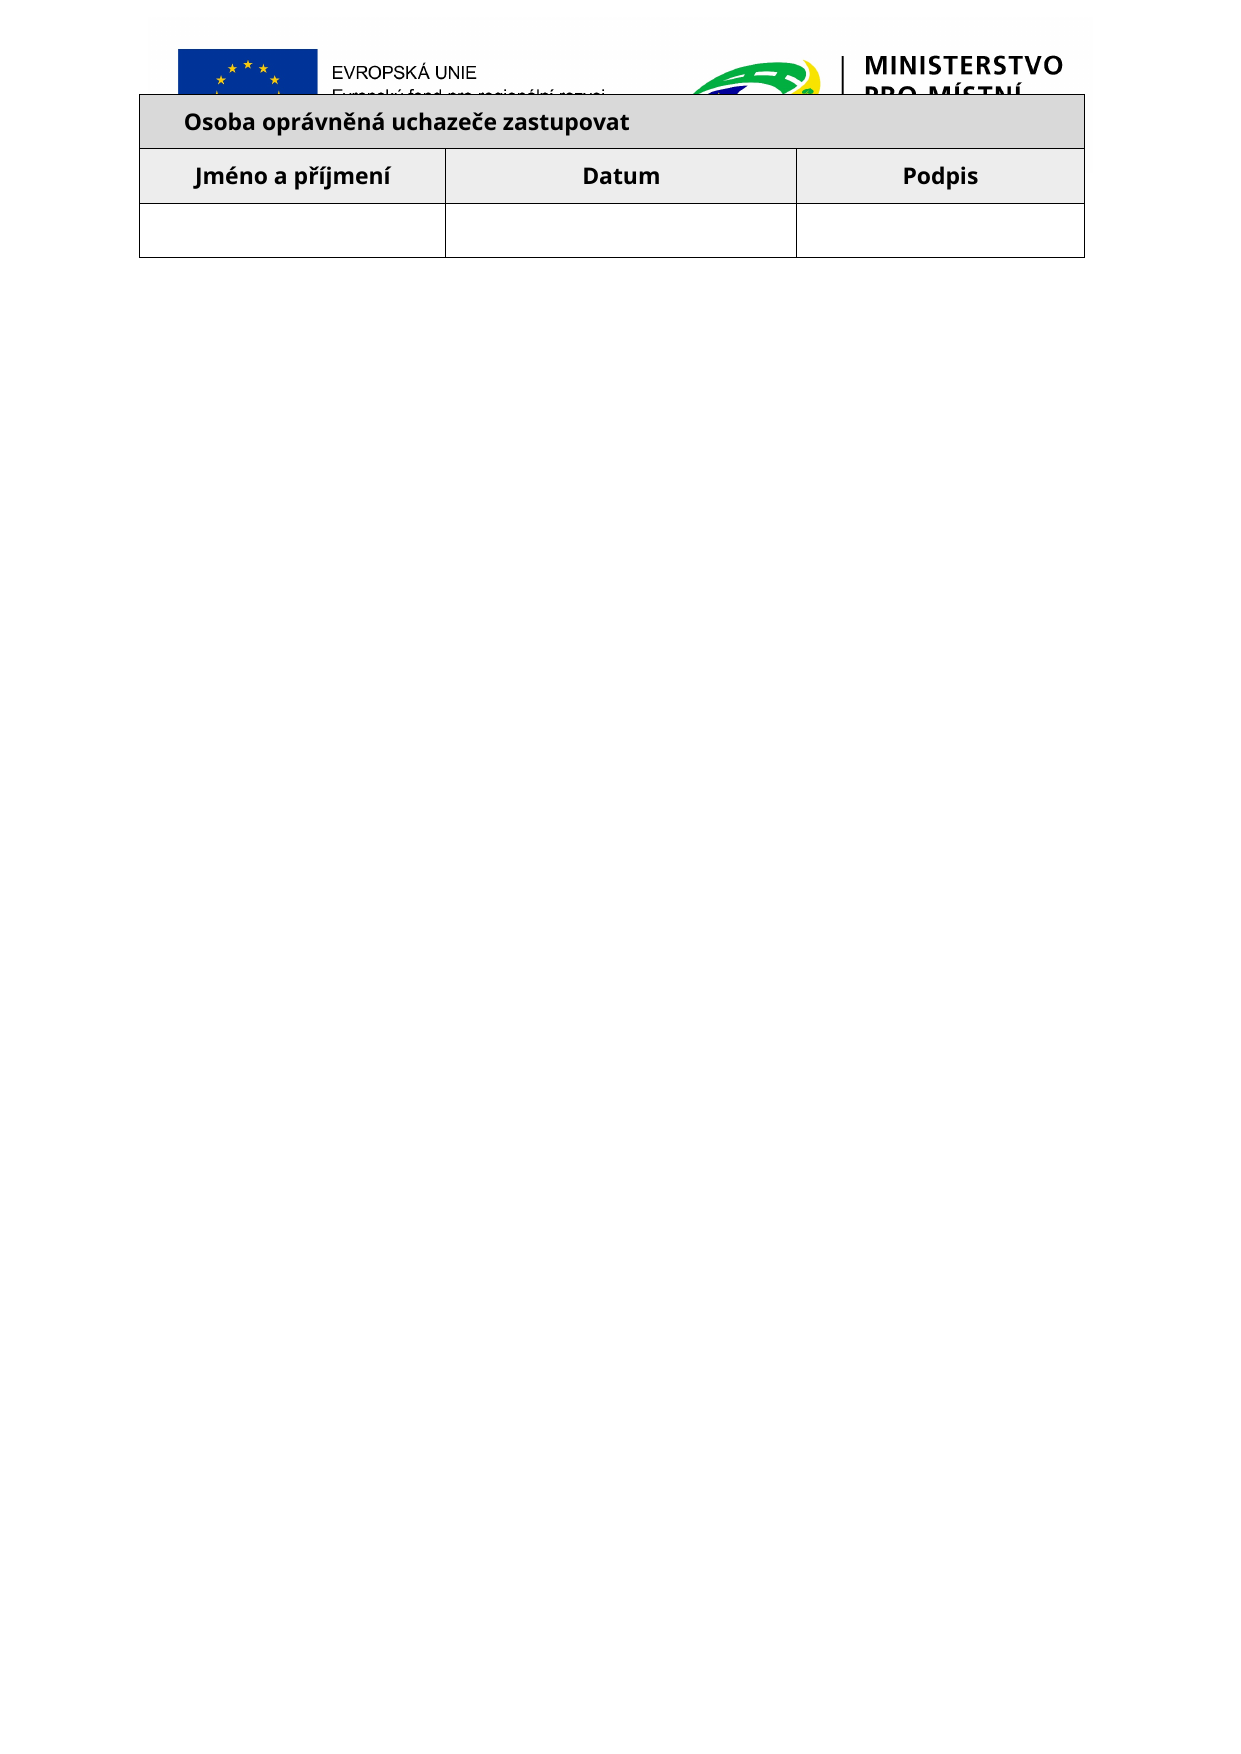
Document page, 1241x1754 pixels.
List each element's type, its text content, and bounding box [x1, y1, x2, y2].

table_cell Jméno a příjmení [140, 149, 445, 203]
table_cell Datum [446, 149, 796, 203]
table_cell [797, 204, 1084, 257]
table_header Osoba oprávněná uchazeče zastupovat [140, 95, 1084, 148]
table_cell Podpis [797, 149, 1084, 203]
table_cell [446, 204, 796, 257]
table_cell [140, 204, 445, 257]
picture [147, 17, 1093, 173]
